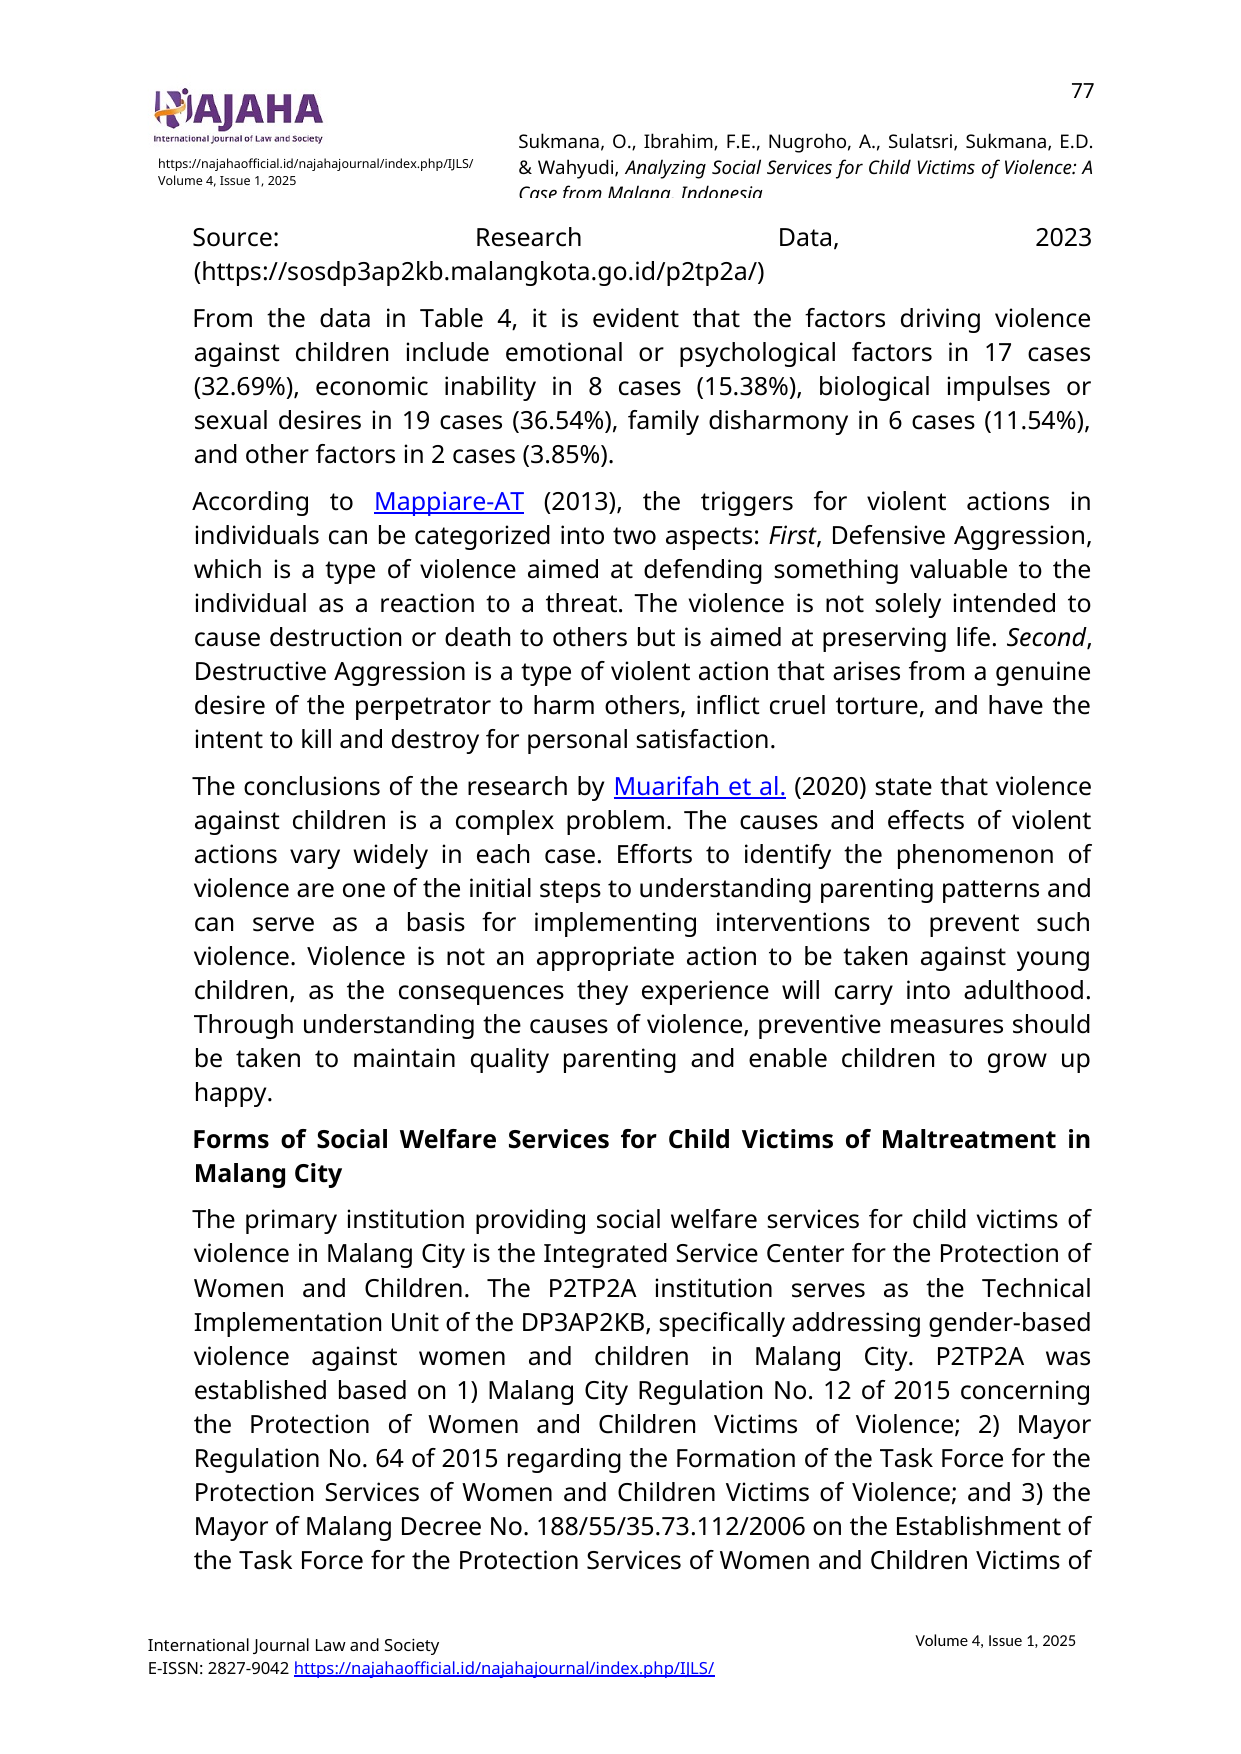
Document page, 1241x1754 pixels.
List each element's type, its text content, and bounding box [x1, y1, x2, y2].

text Forms of Social Welfare Services for Child Victims of Maltreatment in Malang City [192, 1121, 1093, 1189]
text Source: Research Data, 2023 (https://sosdp3ap2kb.malangkota.go.id/p2tp2a/) [192, 220, 1093, 288]
text The conclusions of the research by Muarifah et al. (2020) state that violence against children is a complex problem. The causes and effects of violent actions vary widely in each case. Efforts to identify the phenomenon of violence are one of the initial steps to understanding parenting patterns and can serve as a basis for implementing interventions to prevent such violence. Violence is not an appropriate action to be taken against young children, as the consequences they experience will carry into adulthood. Through understanding the causes of violence, preventive measures should be taken to maintain quality parenting and enable children to grow up happy. [192, 768, 1093, 1109]
text From the data in Table 4, it is evident that the factors driving violence against children include emotional or psychological factors in 17 cases (32.69%), economic inability in 8 cases (15.38%), biological impulses or sexual desires in 19 cases (36.54%), family disharmony in 6 cases (11.54%), and other factors in 2 cases (3.85%). [192, 301, 1093, 471]
picture [147, 75, 328, 158]
text According to Mappiare-AT (2013), the triggers for violent actions in individuals can be categorized into two aspects: First, Defensive Aggression, which is a type of violence aimed at defending something valuable to the individual as a reaction to a threat. The violence is not solely intended to cause destruction or death to others but is aimed at preserving life. Second, Destructive Aggression is a type of violent action that arises from a genuine desire of the perpetrator to harm others, inflict cruel torture, and have the intent to kill and destroy for personal satisfaction. [192, 483, 1093, 756]
